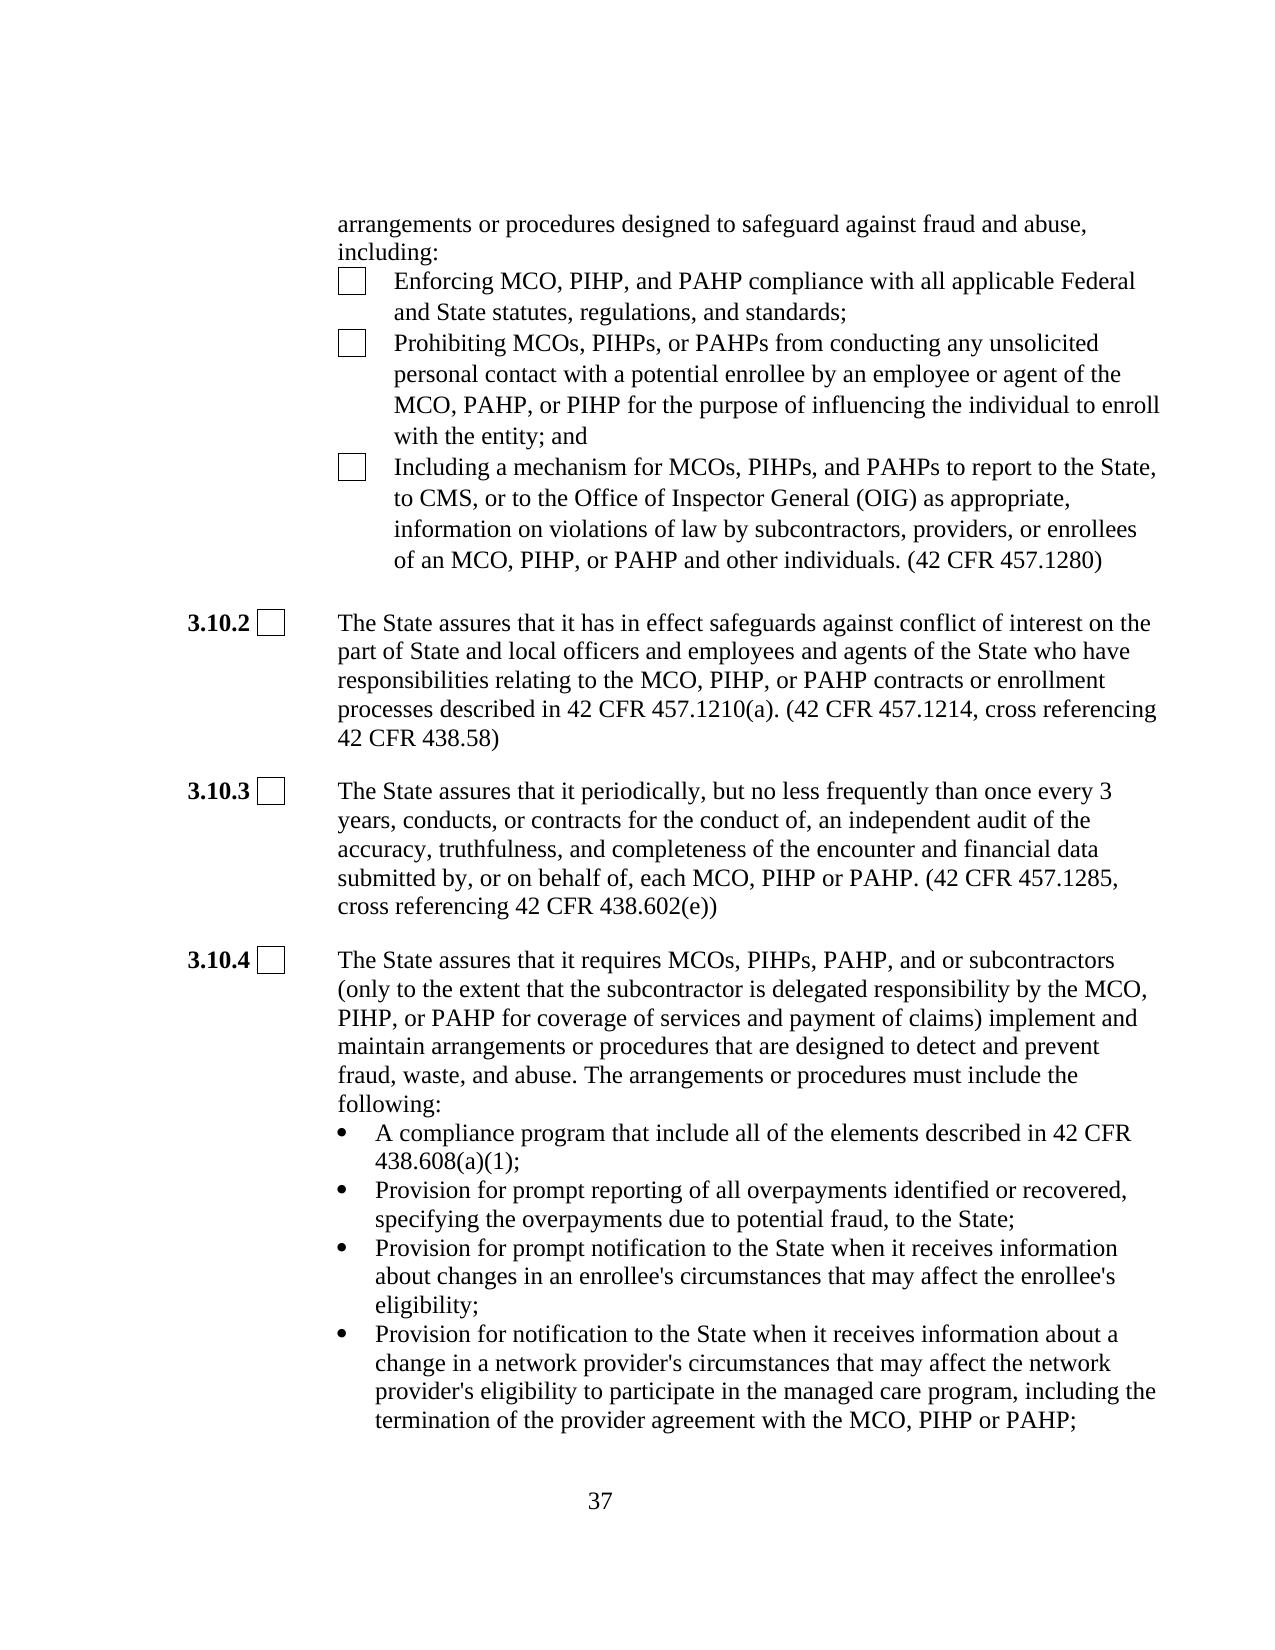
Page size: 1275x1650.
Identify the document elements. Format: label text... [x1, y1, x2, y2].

subtitle 3.10.3 The State assures that it periodically, but no less frequently than once every 3 years, conducts, or contracts for the conduct of, an independent audit of the accuracy, truthfulness, and completeness of the encounter and financial data submitted by, or on behalf of, each MCO, PIHP or PAHP. (42 CFR 457.1285, cross referencing 42 CFR 438.602(e)) [187, 776, 1162, 920]
text Prohibiting MCOs, PIHPs, or PAHPs from conducting any unsolicited personal contact with a potential enrollee by an employee or agent of the MCO, PAHP, or PIHP for the purpose of influencing the individual to enroll with the entity; and [337, 328, 1162, 450]
list Provision for notification to the State when it receives information about a change in a network provider's circumstances that may affect the network provider's eligibility to participate in the managed care program, including the termination of the provider agreement with the MCO, PIHP or PAHP; [337, 1319, 1162, 1434]
list Provision for prompt reporting of all overpayments identified or recovered, specifying the overpayments due to potential fraud, to the State; [337, 1175, 1162, 1233]
text Enforcing MCO, PIHP, and PAHP compliance with all applicable Federal and State statutes, regulations, and standards; [337, 266, 1162, 326]
subtitle 3.10.2 The State assures that it has in effect safeguards against conflict of interest on the part of State and local officers and employees and agents of the State who have responsibilities relating to the MCO, PIHP, or PAHP contracts or enrollment processes described in 42 CFR 457.1210(a). (42 CFR 457.1214, cross referencing 42 CFR 438.58) [187, 608, 1162, 751]
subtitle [187, 209, 1162, 266]
list A compliance program that include all of the elements described in 42 CFR 438.608(a)(1); [337, 1118, 1162, 1175]
subtitle 3.10.4 The State assures that it requires MCOs, PIHPs, PAHP, and or subcontractors (only to the extent that the subcontractor is delegated responsibility by the MCO, PIHP, or PAHP for coverage of services and payment of claims) implement and maintain arrangements or procedures that are designed to detect and prevent fraud, waste, and abuse. The arrangements or procedures must include the following: [187, 945, 1162, 1118]
list Provision for prompt notification to the State when it receives information about changes in an enrollee's circumstances that may affect the enrollee's eligibility; [337, 1233, 1162, 1319]
text Including a mechanism for MCOs, PIHPs, and PAHPs to report to the State, to CMS, or to the Office of Inspector General (OIG) as appropriate, information on violations of law by subcontractors, providers, or enrollees of an MCO, PIHP, or PAHP and other individuals. (42 CFR 457.1280) [337, 452, 1162, 574]
